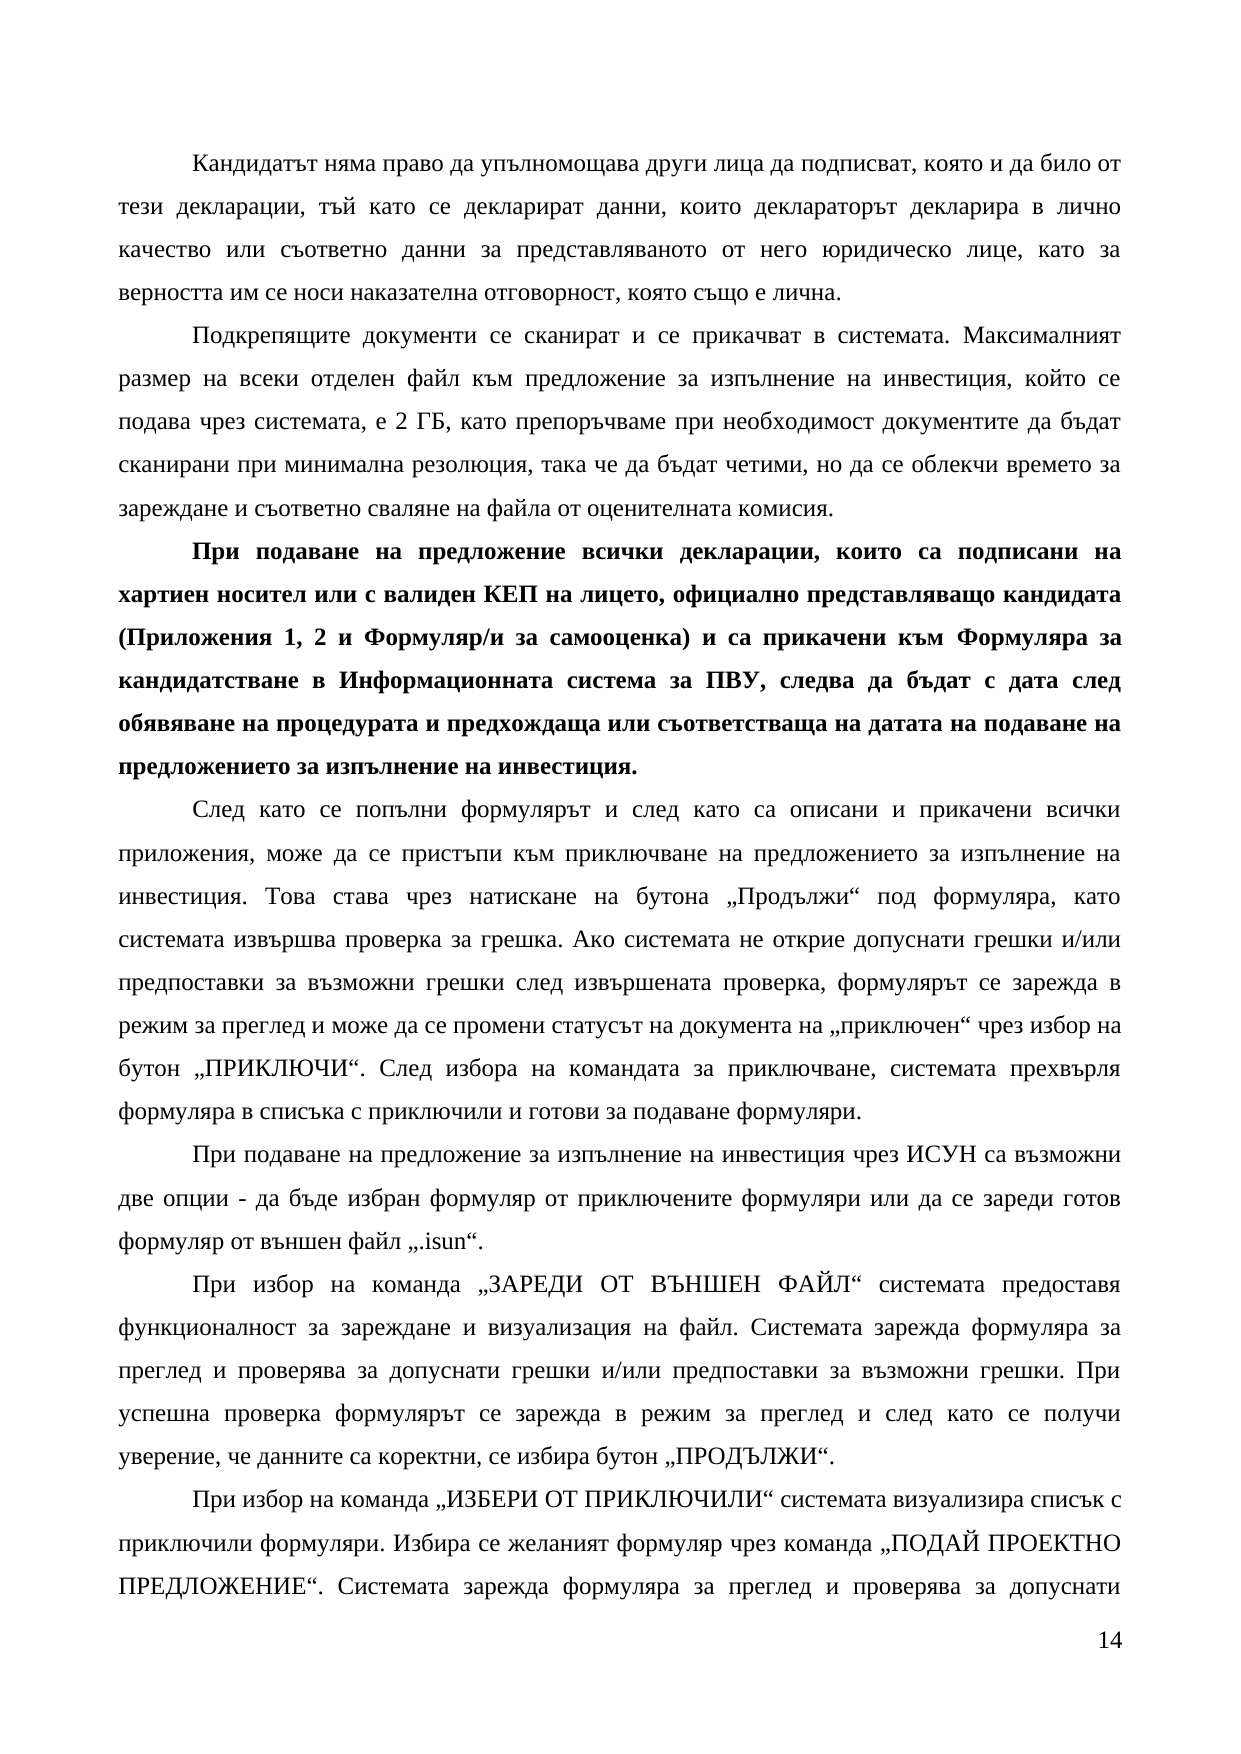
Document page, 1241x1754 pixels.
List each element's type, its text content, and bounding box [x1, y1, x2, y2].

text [118, 1484, 1122, 1599]
text При подаване на предложение всички декларации, които са подписани на хартиен носител или с валиден КЕП на лицето, официално представляващо кандидата (Приложения 1, 2 и Формуляр/и за самооценка) и са прикачени към Формуляра за кандидатстване в Информационната система за ПВУ, следва да бъдат с дата след обявяване на процедурата и предхождаща или съответстваща на датата на подаване на предложението за изпълнение на инвестиция. [118, 536, 1122, 780]
text При избор на команда „ЗАРЕДИ ОТ ВЪНШЕН ФАЙЛ“ системата предоставя функционалност за зареждане и визуализация на файл. Системата зарежда формуляра за преглед и проверява за допуснати грешки и/или предпоставки за възможни грешки. При успешна проверка формулярът се зарежда в режим за преглед и след като се получи уверение, че данните са коректни, се избира бутон „ПРОДЪЛЖИ“. [118, 1269, 1122, 1470]
text След като се попълни формулярът и след като са описани и прикачени всички приложения, може да се пристъпи към приключване на предложението за изпълнение на инвестиция. Това става чрез натискане на бутона „Продължи“ под формуляра, като системата извършва проверка за грешка. Ако системата не открие допуснати грешки и/или предпоставки за възможни грешки след извършената проверка, формулярът се зарежда в режим за преглед и може да се промени статусът на документа на „приключен“ чрез избор на бутон „ПРИКЛЮЧИ“. След избора на командата за приключване, системата прехвърля формуляра в списъка с приключили и готови за подаване формуляри. [118, 794, 1122, 1125]
text При подаване на предложение за изпълнение на инвестиция чрез ИСУН са възможни две опции - да бъде избран формуляр от приключените формуляри или да се зареди готов формуляр от външен файл „.isun“. [118, 1139, 1122, 1254]
text Подкрепящите документи се сканират и се прикачват в системата. Максималният размер на всеки отделен файл към предложение за изпълнение на инвестиция, който се подава чрез системата, е 2 ГБ, като препоръчваме при необходимост документите да бъдат сканирани при минимална резолюция, така че да бъдат четими, но да се облекчи времето за зареждане и съответно сваляне на файла от оценителната комисия. [118, 320, 1122, 521]
text Кандидатът няма право да упълномощава други лица да подписват, която и да било от тези декларации, тъй като се декларират данни, които деклараторът декларира в лично качество или съответно данни за представляваното от него юридическо лице, като за верността им се носи наказателна отговорност, която също е лична. [118, 148, 1122, 306]
